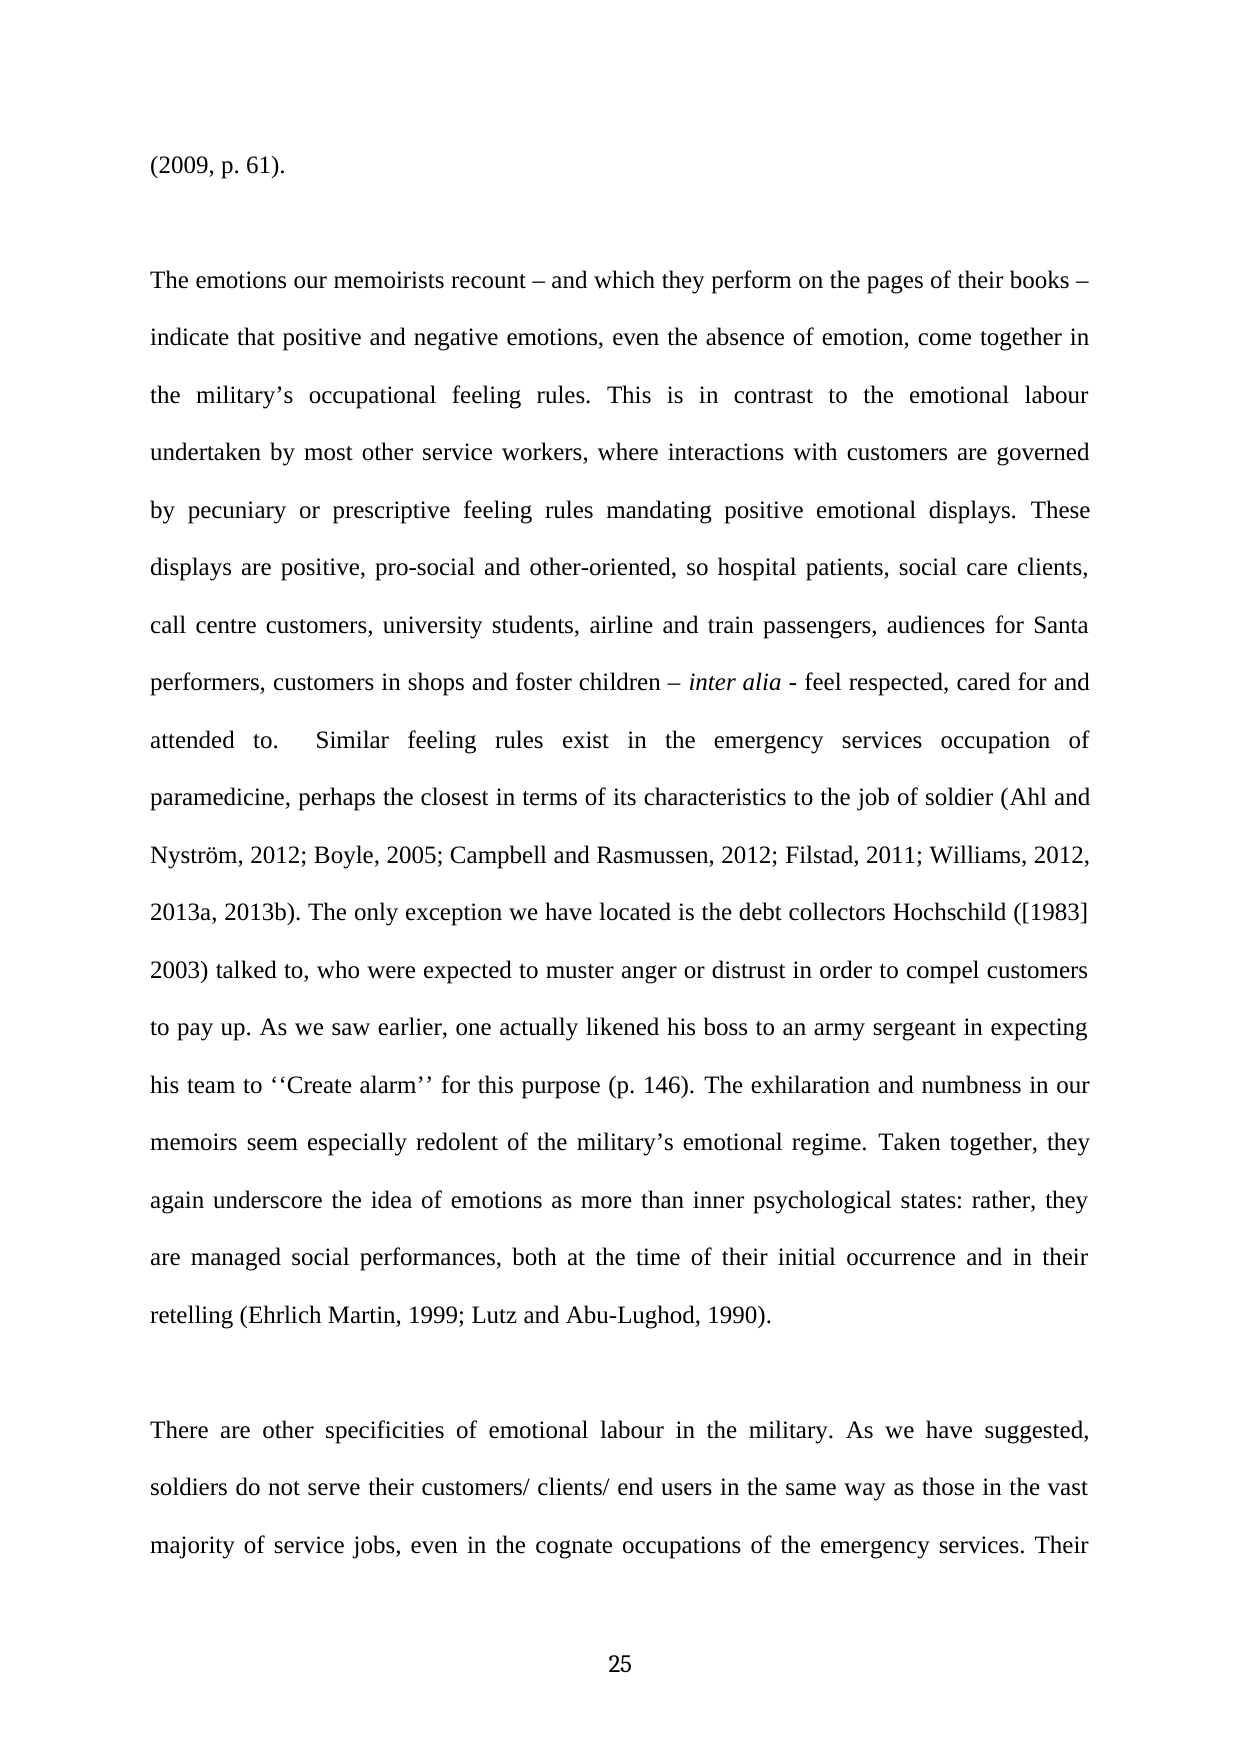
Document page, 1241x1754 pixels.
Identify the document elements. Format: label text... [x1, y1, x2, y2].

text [150, 1415, 1090, 1559]
text The emotions our memoirists recount – and which they perform on the pages of their books – indicate that positive and negative emotions, even the absence of emotion, come together in the military’s occupational feeling rules. This is in contrast to the emotional labour undertaken by most other service workers, where interactions with customers are governed by pecuniary or prescriptive feeling rules mandating positive emotional displays. These displays are positive, pro-social and other-oriented, so hospital patients, social care clients, call centre customers, university students, airline and train passengers, audiences for Santa performers, customers in shops and foster children – inter alia - feel respected, cared for and attended to. Similar feeling rules exist in the emergency services occupation of paramedicine, perhaps the closest in terms of its characteristics to the job of soldier (Ahl and Nyström, 2012; Boyle, 2005; Campbell and Rasmussen, 2012; Filstad, 2011; Williams, 2012, 2013a, 2013b). The only exception we have located is the debt collectors Hochschild ([1983] 2003) talked to, who were expected to muster anger or distrust in order to compel customers to pay up. As we saw earlier, one actually likened his boss to an army sergeant in expecting his team to ‘‘Create alarm’’ for this purpose (p. 146). The exhilaration and numbness in our memoirs seem especially redolent of the military’s emotional regime. Taken together, they again underscore the idea of emotions as more than inner psychological states: rather, they are managed social performances, both at the time of their initial occurrence and in their retelling (Ehrlich Martin, 1999; Lutz and Abu-Lughod, 1990). [150, 265, 1090, 1329]
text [150, 150, 1090, 179]
